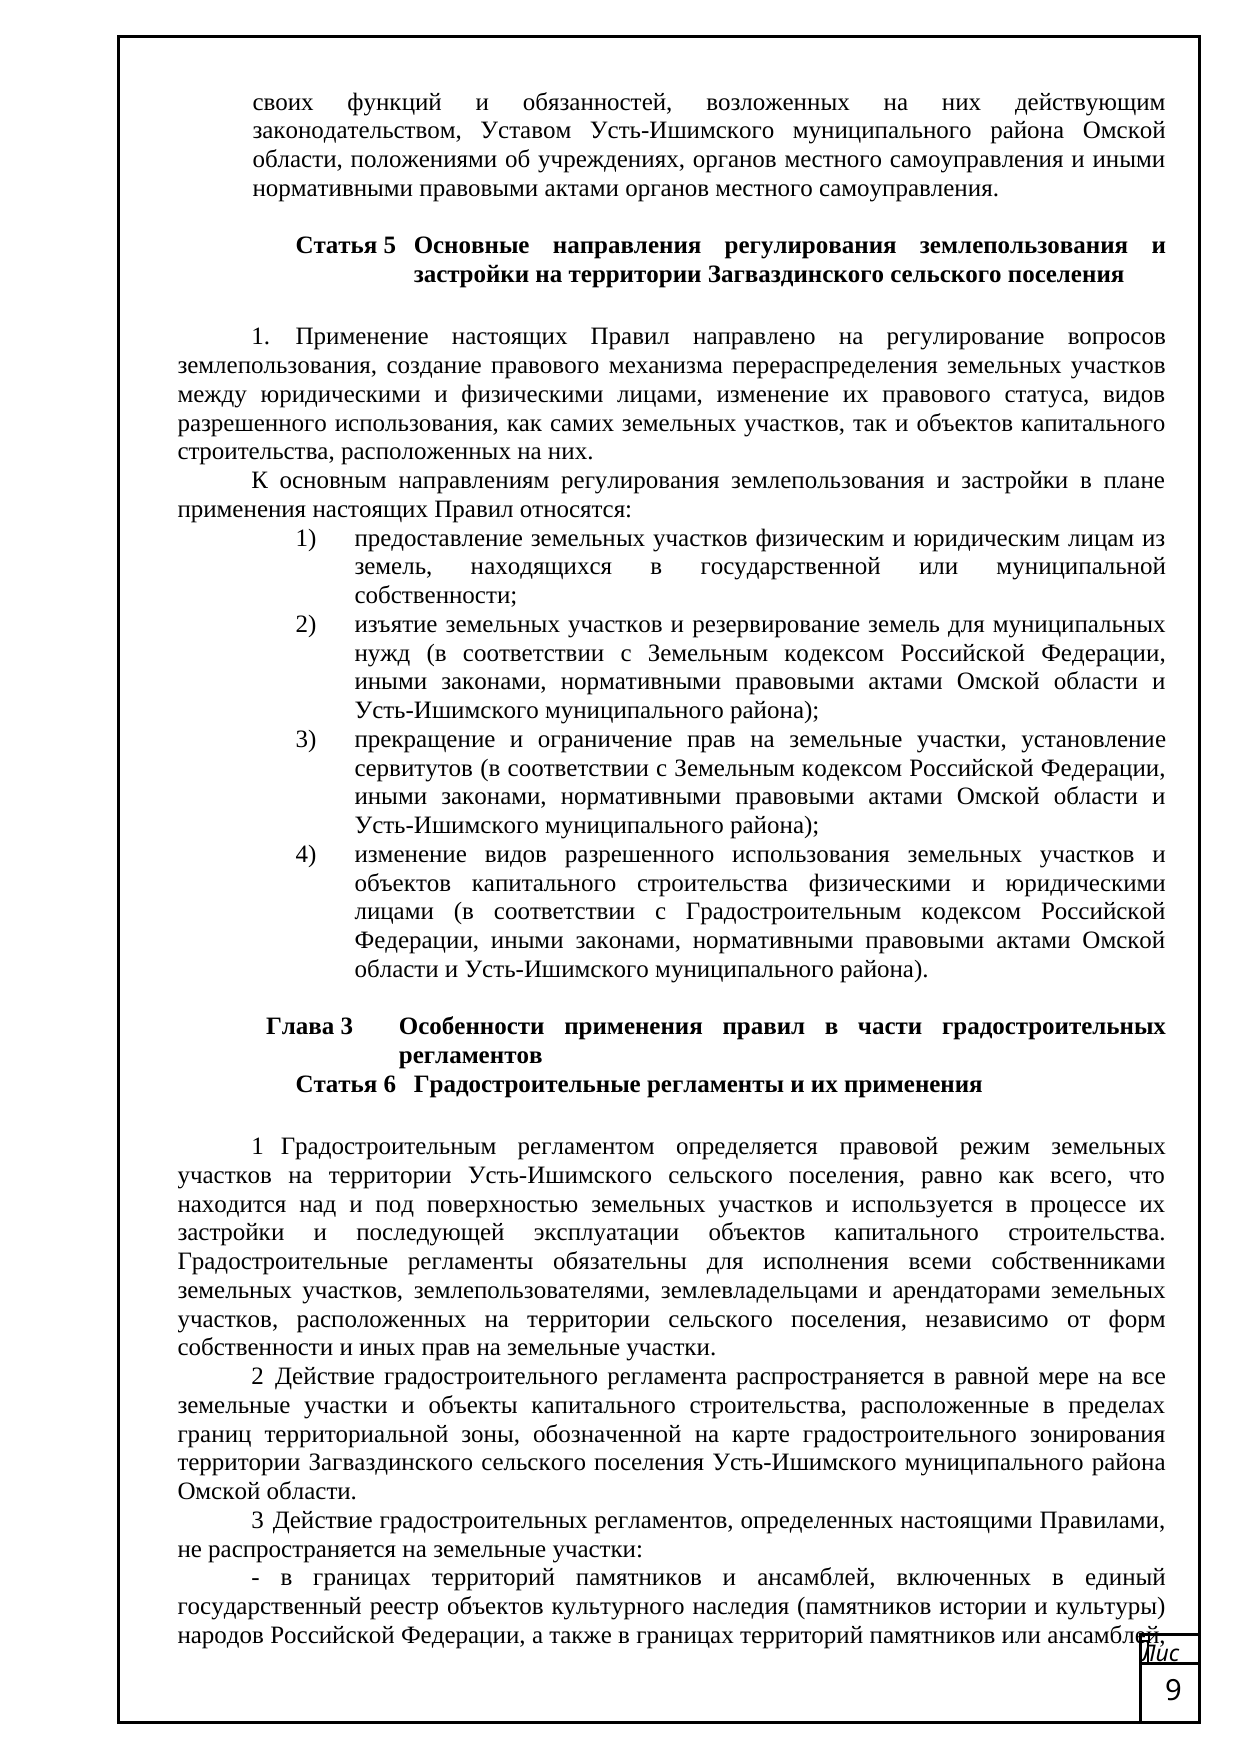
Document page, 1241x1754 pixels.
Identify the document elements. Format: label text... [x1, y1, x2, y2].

subtitle Глава 3 Особенности применения правил в части градостроительных регламентов [266, 1011, 1166, 1069]
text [177, 1562, 1166, 1649]
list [215, 87, 1166, 202]
text 3) прекращение и ограничение прав на земельные участки, установление сервитутов (в соответствии с Земельным кодексом Российской Федерации, иными законами, нормативными правовыми актами Омской области и Усть-Ишимского муниципального района); [295, 724, 1166, 839]
subtitle Статья 6 Градостроительные регламенты и их применения [177, 1069, 1166, 1098]
text 1 Градостроительным регламентом определяется правовой режим земельных участков на территории Усть-Ишимского сельского поселения, равно как всего, что находится над и под поверхностью земельных участков и используется в процессе их застройки и последующей эксплуатации объектов капитального строительства. Градостроительные регламенты обязательны для исполнения всеми собственниками земельных участков, землепользователями, землевладельцами и арендаторами земельных участков, расположенных на территории сельского поселения, независимо от форм собственности и иных прав на земельные участки. [177, 1131, 1166, 1361]
subtitle Статья 5 Основные направления регулирования землепользования и застройки на территории Загваздинского сельского поселения [295, 230, 1166, 288]
text 2) изъятие земельных участков и резервирование земель для муниципальных нужд (в соответствии с Земельным кодексом Российской Федерации, иными законами, нормативными правовыми актами Омской области и Усть-Ишимского муниципального района); [295, 609, 1166, 724]
text 1) предоставление земельных участков физическим и юридическим лицам из земель, находящихся в государственной или муниципальной собственности; [295, 523, 1166, 609]
text 1. Применение настоящих Правил направлено на регулирование вопросов землепользования, создание правового механизма перераспределения земельных участков между юридическими и физическими лицами, изменение их правового статуса, видов разрешенного использования, как самих земельных участков, так и объектов капитального строительства, расположенных на них. [177, 321, 1166, 465]
text 4) изменение видов разрешенного использования земельных участков и объектов капитального строительства физическими и юридическими лицами (в соответствии с Градостроительным кодексом Российской Федерации, иными законами, нормативными правовыми актами Омской области и Усть-Ишимского муниципального района). [295, 839, 1166, 983]
text К основным направлениям регулирования землепользования и застройки в плане применения настоящих Правил относятся: [177, 465, 1166, 523]
text 2 Действие градостроительного регламента распространяется в равной мере на все земельные участки и объекты капитального строительства, расположенные в пределах границ территориальной зоны, обозначенной на карте градостроительного зонирования территории Загваздинского сельского поселения Усть-Ишимского муниципального района Омской области. [177, 1361, 1166, 1505]
text 3 Действие градостроительных регламентов, определенных настоящими Правилами, не распространяется на земельные участки: [177, 1505, 1166, 1562]
